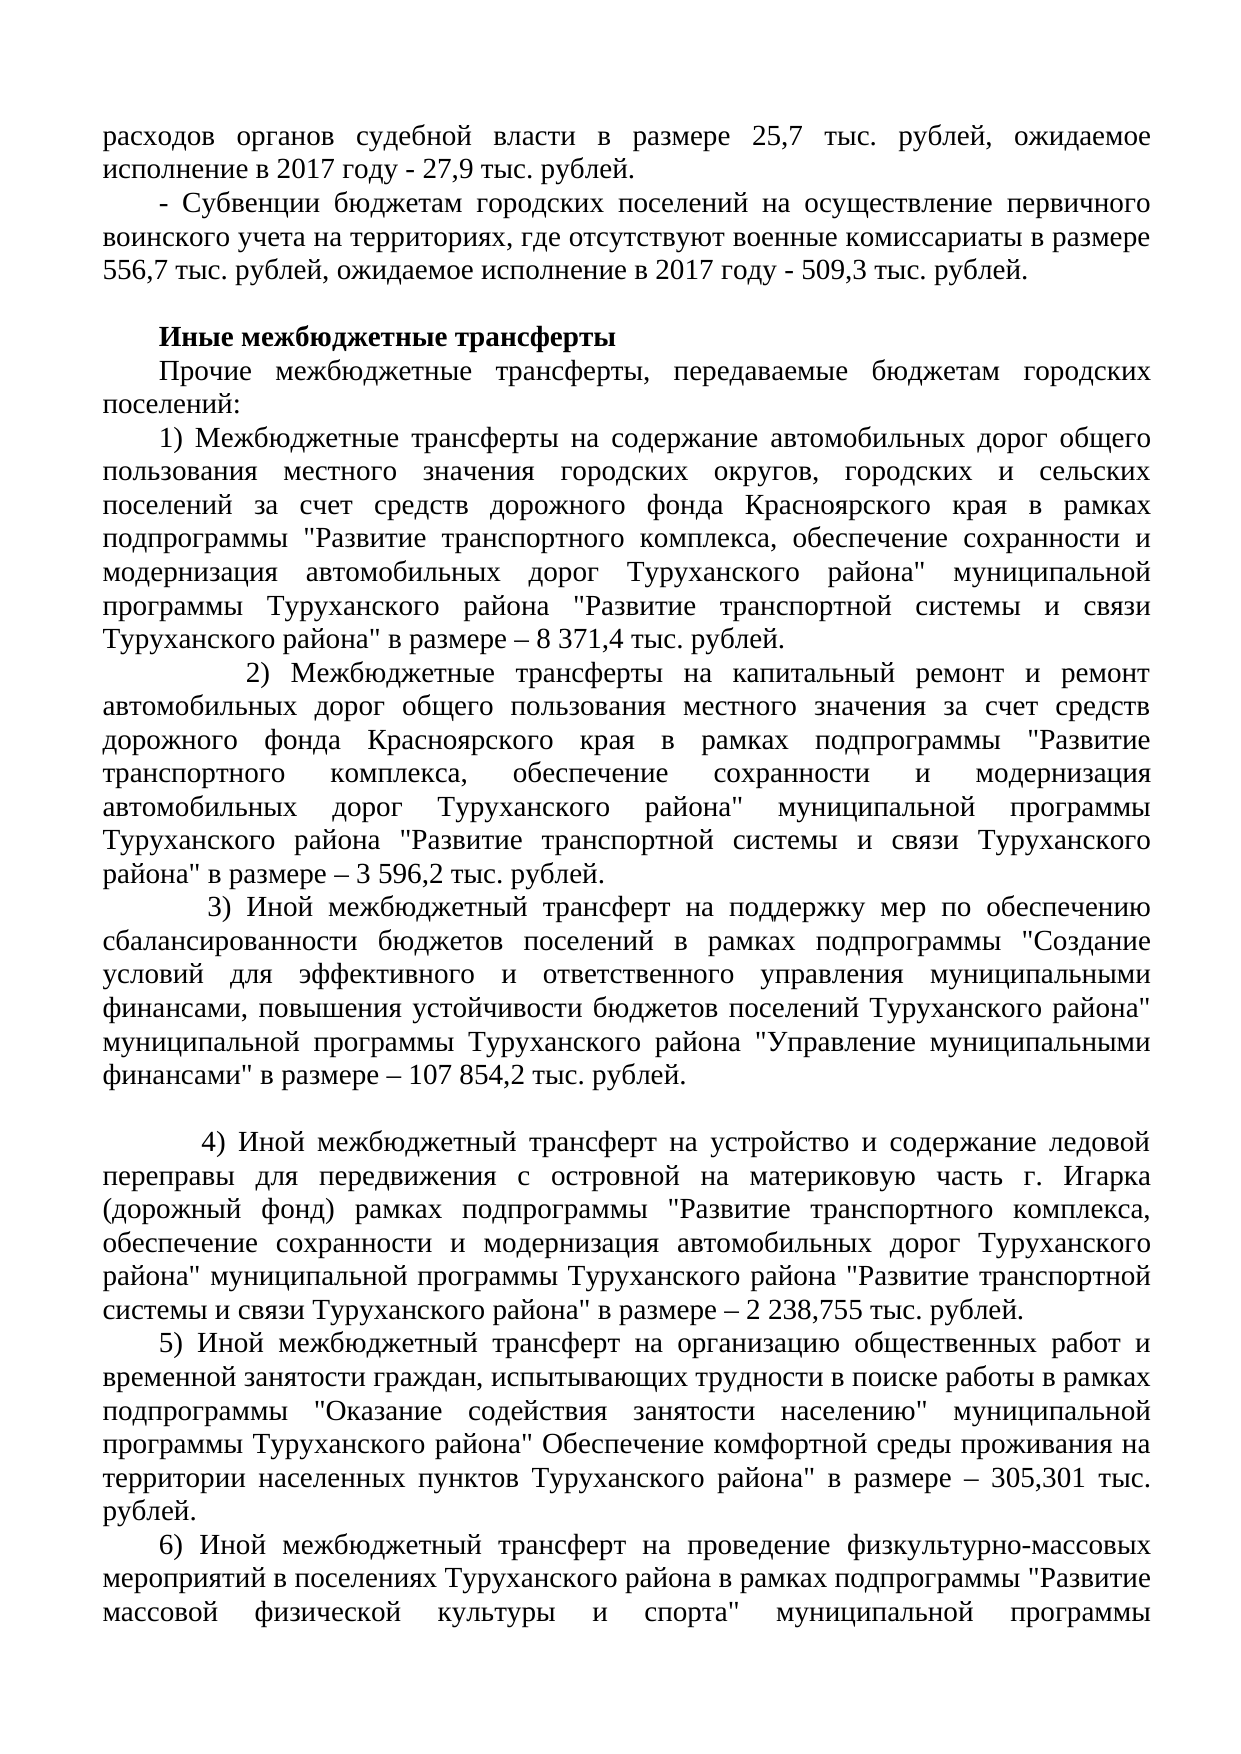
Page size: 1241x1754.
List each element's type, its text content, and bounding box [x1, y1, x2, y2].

text 5) Иной межбюджетный трансферт на организацию общественных работ и временной занятости граждан, испытывающих трудности в поиске работы в рамках подпрограммы "Оказание содействия занятости населению" муниципальной программы Туруханского района" Обеспечение комфортной среды проживания на территории населенных пунктов Туруханского района" в размере – 305,301 тыс. рублей. [102, 1326, 1152, 1527]
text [102, 1527, 1152, 1627]
text 3) Иной межбюджетный трансферт на поддержку мер по обеспечению сбалансированности бюджетов поселений в рамках подпрограммы "Создание условий для эффективного и ответственного управления муниципальными финансами, повышения устойчивости бюджетов поселений Туруханского района" муниципальной программы Туруханского района "Управление муниципальными финансами" в размере – 107 854,2 тыс. рублей. [102, 889, 1152, 1091]
text 4) Иной межбюджетный трансферт на устройство и содержание ледовой переправы для передвижения с островной на материковую часть г. Игарка (дорожный фонд) рамках подпрограммы "Развитие транспортного комплекса, обеспечение сохранности и модернизация автомобильных дорог Туруханского района" муниципальной программы Туруханского района "Развитие транспортной системы и связи Туруханского района" в размере – 2 238,755 тыс. рублей. [102, 1124, 1152, 1326]
text - Субвенции бюджетам городских поселений на осуществление первичного воинского учета на территориях, где отсутствуют военные комиссариаты в размере 556,7 тыс. рублей, ожидаемое исполнение в 2017 году - 509,3 тыс. рублей. [102, 185, 1152, 286]
text 2) Межбюджетные трансферты на капитальный ремонт и ремонт автомобильных дорог общего пользования местного значения за счет средств дорожного фонда Красноярского края в рамках подпрограммы "Развитие транспортного комплекса, обеспечение сохранности и модернизация автомобильных дорог Туруханского района" муниципальной программы Туруханского района "Развитие транспортной системы и связи Туруханского района" в размере – 3 596,2 тыс. рублей. [102, 655, 1152, 889]
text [102, 118, 1152, 185]
text Прочие межбюджетные трансферты, передаваемые бюджетам городских поселений: [102, 353, 1152, 420]
text 1) Межбюджетные трансферты на содержание автомобильных дорог общего пользования местного значения городских округов, городских и сельских поселений за счет средств дорожного фонда Красноярского края в рамках подпрограммы "Развитие транспортного комплекса, обеспечение сохранности и модернизация автомобильных дорог Туруханского района" муниципальной программы Туруханского района "Развитие транспортной системы и связи Туруханского района" в размере – 8 371,4 тыс. рублей. [102, 420, 1152, 655]
text Иные межбюджетные трансферты [102, 319, 1152, 353]
